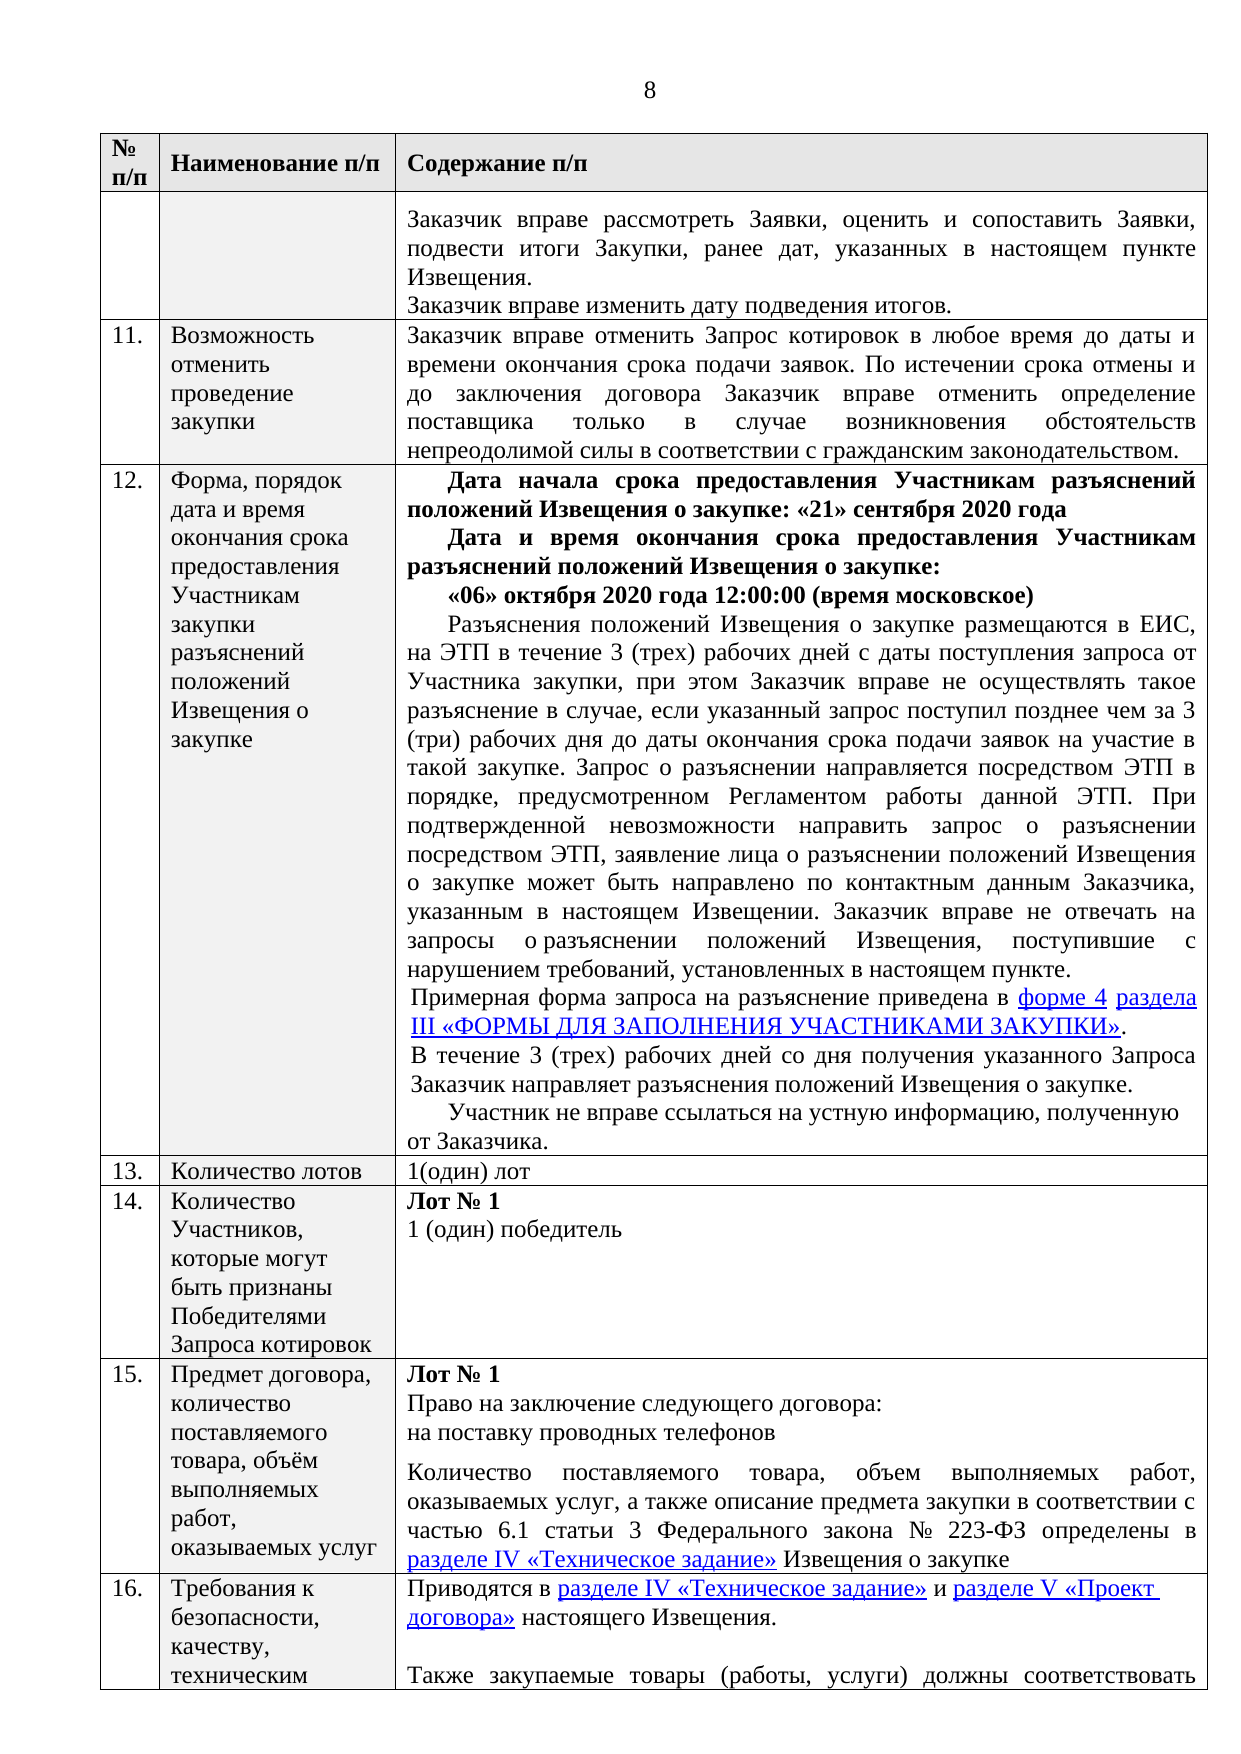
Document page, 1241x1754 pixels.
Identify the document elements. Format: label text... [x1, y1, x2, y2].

table_cell Дата начала срока предоставления Участникам разъяснений положений Извещения о закупке: Дата и время окончания срока предоставления Участникам разъяснений положений Извещения о закупке: 12:00:00 (время московское) Разъяснения положений Извещения о закупке размещаются в ЕИС, на ЭТП в течение 3 (трех) рабочих дней с даты поступления запроса от Участника закупки, при этом Заказчик вправе не осуществлять такое разъяснение в случае, если указанный запрос поступил позднее чем за 3 (три) рабочих дня до даты окончания срока подачи заявок на участие в такой закупке. Запрос о разъяснении направляется посредством ЭТП в порядке, предусмотренном Регламентом работы данной ЭТП. При подтвержденной невозможности направить запрос о разъяснении посредством ЭТП, заявление лица о разъяснении положений Извещения о закупке может быть направлено по контактным данным Заказчика, указанным в настоящем Извещении. Заказчик вправе не отвечать на запросы о разъяснении положений Извещения, поступившие с нарушением требований, установленных в настоящем пункте. Примерная форма запроса на разъяснение приведена в форме 4 раздела III «ФОРМЫ ДЛЯ ЗАПОЛНЕНИЯ УЧАСТНИКАМИ ЗАКУПКИ». В течение 3 (трех) рабочих дней со дня получения указанного Запроса Заказчик направляет разъяснения положений Извещения о закупке. Участник не вправе ссылаться на устную информацию, полученную от Заказчика. [396, 465, 1207, 1155]
table_cell [101, 1156, 159, 1185]
table_cell [101, 192, 159, 319]
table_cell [160, 192, 395, 319]
table_cell Количество Участников, которые могут быть признаны Победителями Запроса котировок [160, 1186, 395, 1358]
table_cell [101, 1186, 159, 1358]
table_cell Возможность отменить проведение закупки [160, 320, 395, 464]
table_cell Заказчик вправе отменить Запрос котировок в любое время до даты и времени окончания срока подачи заявок. По истечении срока отмены и до заключения договора Заказчик вправе отменить определение поставщика только в случае возникновения обстоятельств непреодолимой силы в соответствии с гражданским законодательством. [396, 320, 1207, 464]
table_header Наименование п/п [160, 134, 395, 191]
table_cell Количество лотов [160, 1156, 395, 1185]
table_cell [101, 1574, 159, 1688]
table_cell [101, 1359, 159, 1572]
table_cell [101, 320, 159, 464]
table_cell 1(один) лот [396, 1156, 1207, 1185]
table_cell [396, 1574, 1207, 1688]
table_header Содержание п/п [396, 134, 1207, 191]
table_header № п/п [101, 134, 159, 191]
table_cell Лот № 1 Право на заключение следующего договора: на поставку проводных телефонов Количество поставляемого товара, объем выполняемых работ, оказываемых услуг, а также описание предмета закупки в соответствии с частью 6.1 статьи 3 Федерального закона № 223-ФЗ определены в разделе IV «Техническое задание» Извещения о закупке [396, 1359, 1207, 1572]
table_cell Форма, порядок дата и время окончания срока предоставления Участникам закупки разъяснений положений Извещения о закупке [160, 465, 395, 1155]
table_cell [396, 192, 1207, 319]
table_cell Предмет договора, количество поставляемого товара, объём выполняемых работ, оказываемых услуг [160, 1359, 395, 1572]
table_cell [160, 1574, 395, 1688]
table_cell [101, 465, 159, 1155]
table_cell Лот № 1 1 (один) победитель [396, 1186, 1207, 1358]
